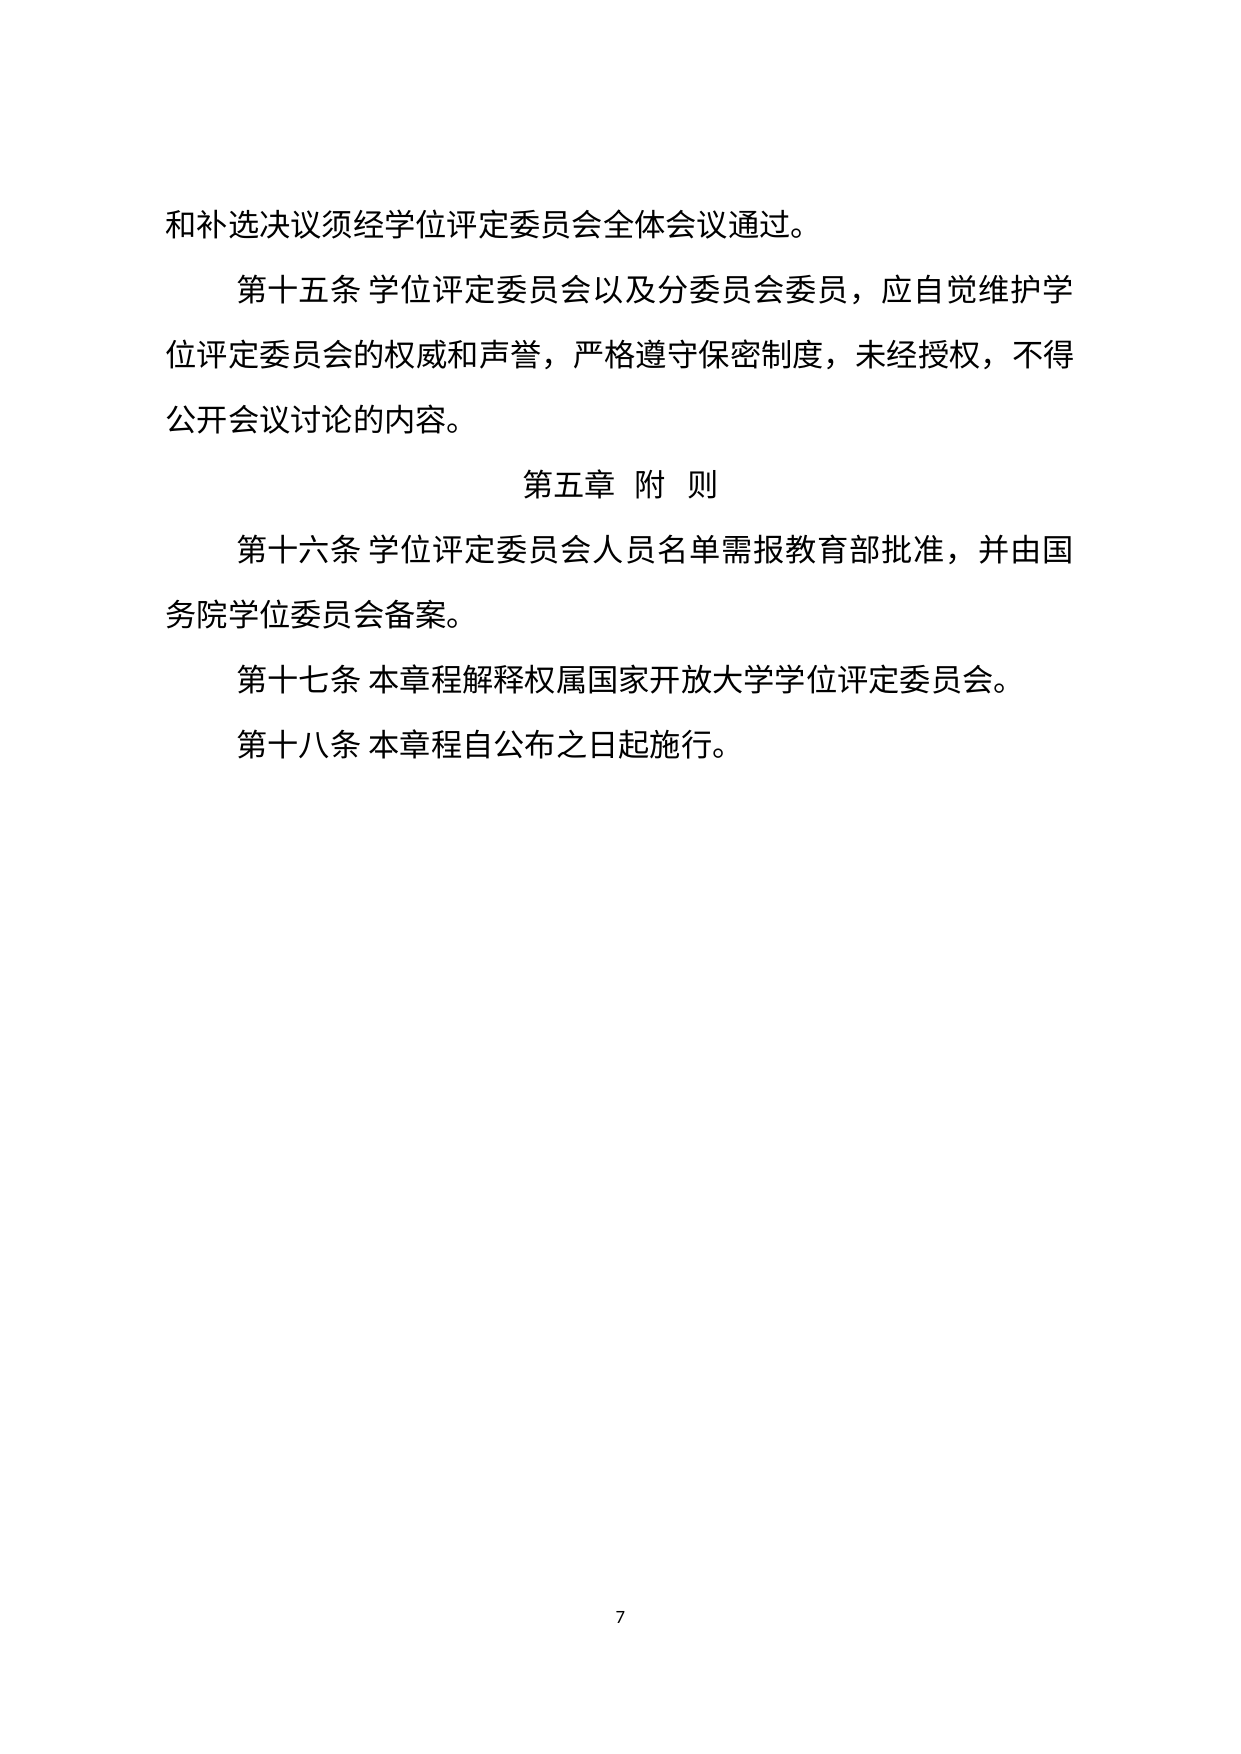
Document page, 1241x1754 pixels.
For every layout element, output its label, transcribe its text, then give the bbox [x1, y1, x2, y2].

list 本章程自公布之日起施行。 [165, 710, 1075, 775]
list 学位评定委员会以及分委员会委员，应自觉维护学位评定委员会的权威和声誉，严格遵守保密制度，未经授权，不得公开会议讨论的内容。 [165, 255, 1075, 450]
list 附 则 [165, 450, 1075, 515]
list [165, 190, 1075, 255]
list 学位评定委员会人员名单需报教育部批准，并由国务院学位委员会备案。 [165, 515, 1075, 645]
list 本章程解释权属国家开放大学学位评定委员会。 [165, 645, 1075, 710]
